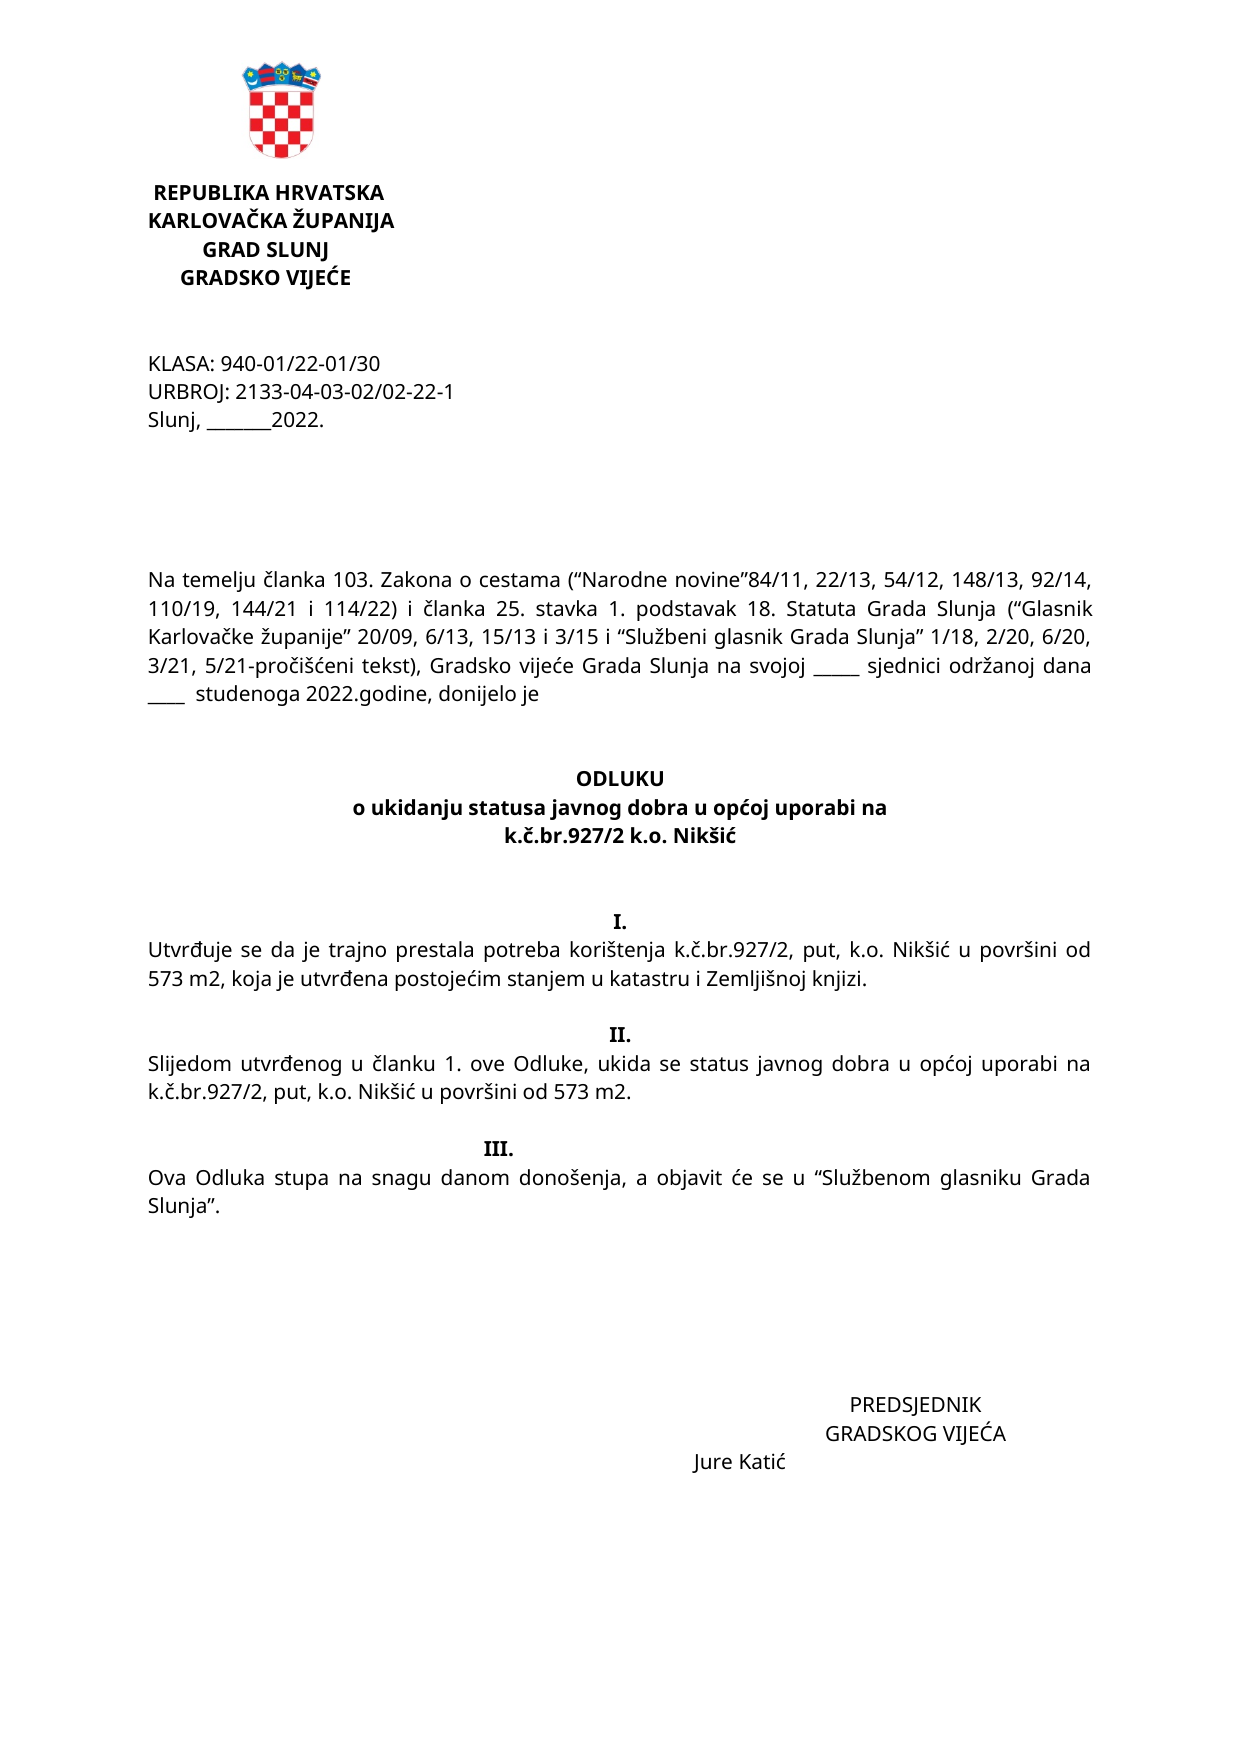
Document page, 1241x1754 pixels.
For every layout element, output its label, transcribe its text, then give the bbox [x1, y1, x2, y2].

text Slunj, _______2022. [148, 406, 1093, 434]
text o ukidanju statusa javnog dobra u općoj uporabi na [148, 793, 1093, 821]
text GRAD SLUNJ [148, 235, 383, 263]
text Ova Odluka stupa na snagu danom donošenja, a objavit će se u “Službenom glasniku Grada Slunja”. [148, 1163, 1093, 1219]
text KLASA: 940-01/22-01/30 [148, 349, 1093, 377]
text GRADSKOG VIJEĆA [148, 1419, 1093, 1447]
text Utvrđuje se da je trajno prestala potreba korištenja k.č.br.927/2, put, k.o. Nikšić u površini od 573 m2, koja je utvrđena postojećim stanjem u katastru i Zemljišnoj knjizi. [148, 935, 1093, 992]
text II. [148, 1021, 1093, 1049]
text k.č.br.927/2 k.o. Nikšić [148, 821, 1093, 850]
text ODLUKU [148, 764, 1093, 793]
text Na temelju članka 103. Zakona o cestama (“Narodne novine”84/11, 22/13, 54/12, 148/13, 92/14, 110/19, 144/21 i 114/22) i članka 25. stavka 1. podstavak 18. Statuta Grada Slunja (“Glasnik Karlovačke županije” 20/09, 6/13, 15/13 i 3/15 i “Službeni glasnik Grada Slunja” 1/18, 2/20, 6/20, 3/21, 5/21-pročišćeni tekst), Gradsko vijeće Grada Slunja na svojoj _____ sjednici održanoj dana ____ studenoga 2022.godine, donijelo je [148, 566, 1093, 708]
picture [241, 60, 322, 159]
text GRADSKO VIJEĆE [148, 263, 383, 292]
text PREDSJEDNIK [148, 1390, 1093, 1419]
text KARLOVAČKA ŽUPANIJA [148, 207, 443, 235]
text III. [148, 1134, 1093, 1163]
text REPUBLIKA HRVATSKA [148, 178, 472, 207]
text I. [148, 907, 1093, 935]
text Slijedom utvrđenog u članku 1. ove Odluke, ukida se status javnog dobra u općoj uporabi na k.č.br.927/2, put, k.o. Nikšić u površini od 573 m2. [148, 1049, 1093, 1106]
text URBROJ: 2133-04-03-02/02-22-1 [148, 377, 1093, 406]
text Jure Katić [148, 1447, 1093, 1476]
